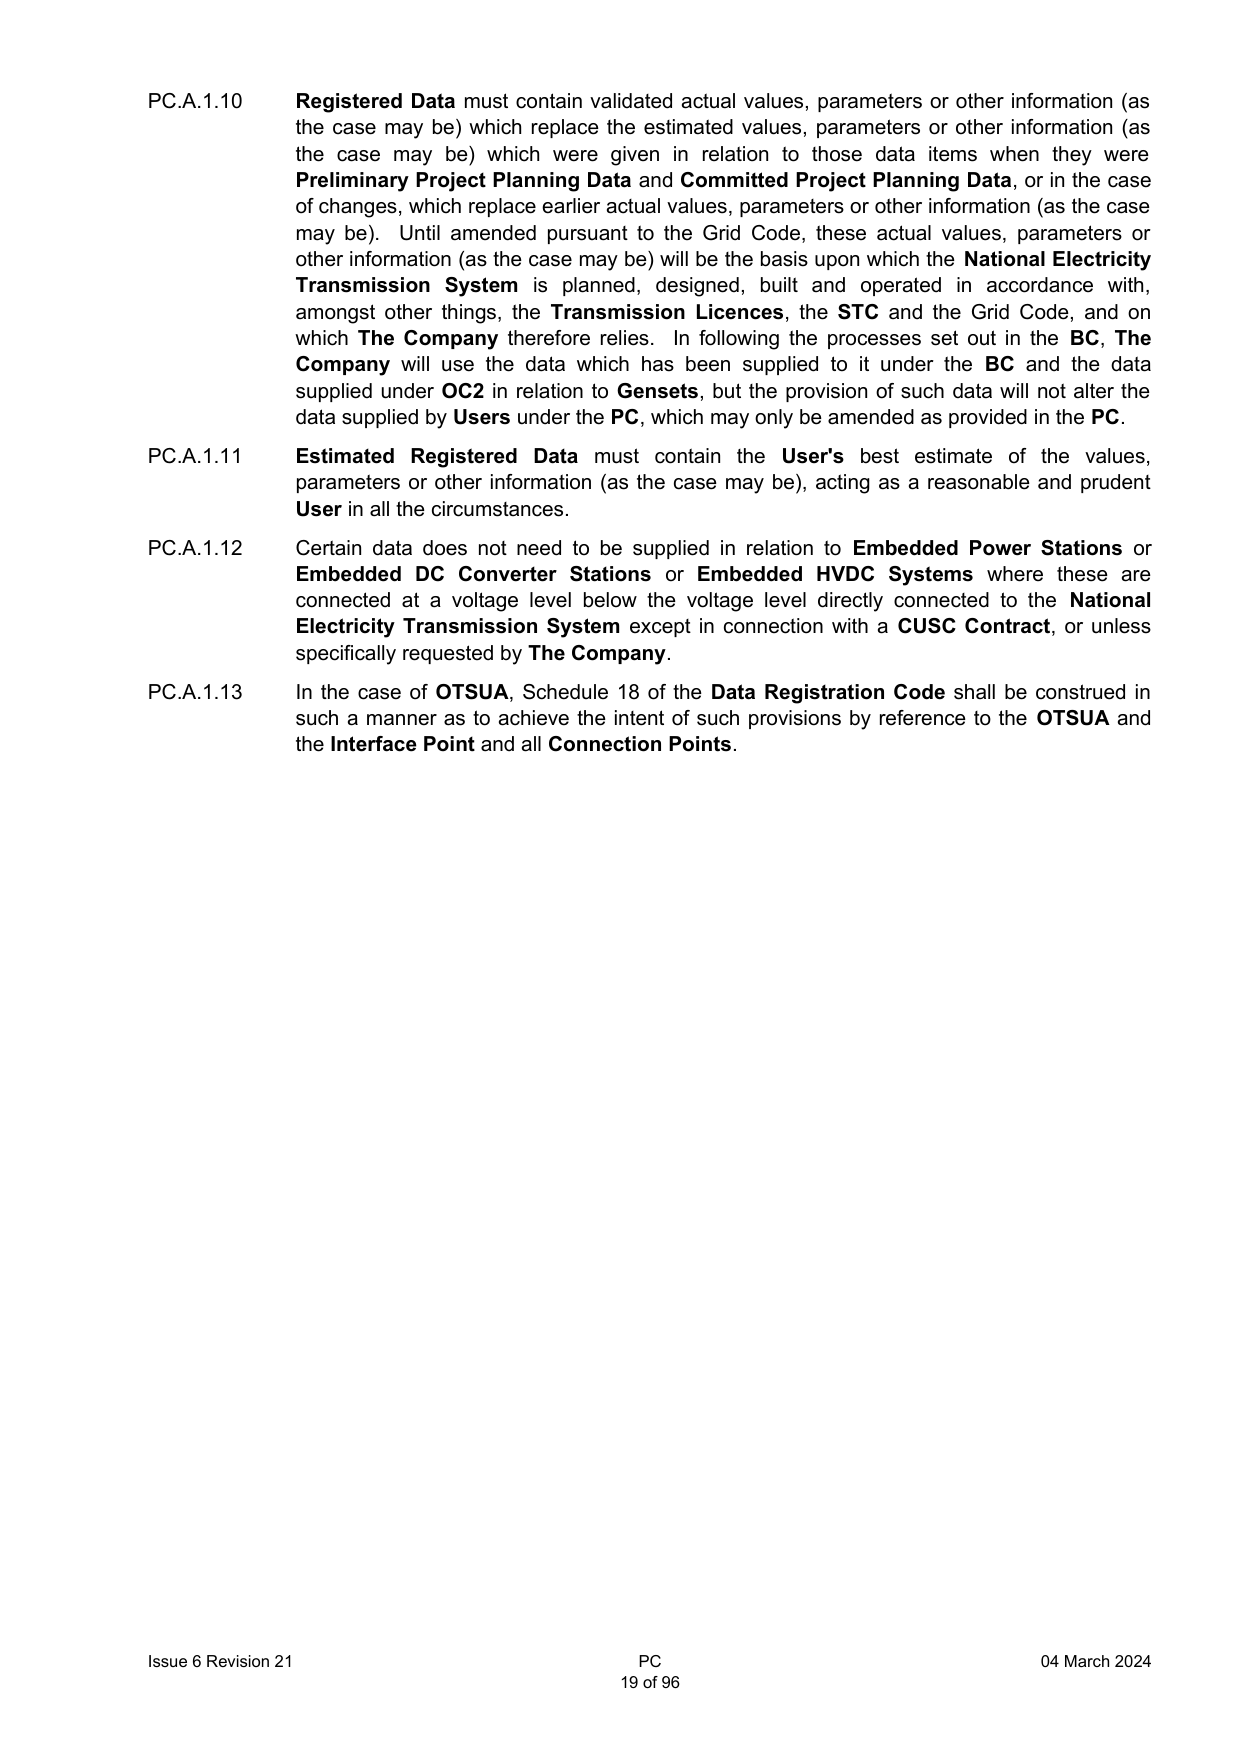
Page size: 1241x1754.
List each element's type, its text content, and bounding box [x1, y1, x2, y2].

text PC.A.1.13 In the case of OTSUA, Schedule 18 of the Data Registration Code shall be construed in such a manner as to achieve the intent of such provisions by reference to the OTSUA and the Interface Point and all Connection Points. [148, 679, 1152, 756]
text PC.A.1.11 Estimated Registered Data must contain the User's best estimate of the values, parameters or other information (as the case may be), acting as a reasonable and prudent User in all the circumstances. [148, 444, 1152, 520]
text PC.A.1.10 Registered Data must contain validated actual values, parameters or other information (as the case may be) which replace the estimated values, parameters or other information (as the case may be) which were given in relation to those data items when they were Preliminary Project Planning Data and Committed Project Planning Data, or in the case of changes, which replace earlier actual values, parameters or other information (as the case may be). Until amended pursuant to the Grid Code, these actual values, parameters or other information (as the case may be) will be the basis upon which the National Electricity Transmission System is planned, designed, built and operated in accordance with, amongst other things, the Transmission Licences, the STC and the Grid Code, and on which The Company therefore relies. In following the processes set out in the BC, The Company will use the data which has been supplied to it under the BC and the data supplied under OC2 in relation to Gensets, but the provision of such data will not alter the data supplied by Users under the PC, which may only be amended as provided in the PC. [148, 89, 1152, 429]
text PC.A.1.12 Certain data does not need to be supplied in relation to Embedded Power Stations or Embedded DC Converter Stations or Embedded HVDC Systems where these are connected at a voltage level below the voltage level directly connected to the National Electricity Transmission System except in connection with a CUSC Contract, or unless specifically requested by The Company. [148, 535, 1152, 665]
